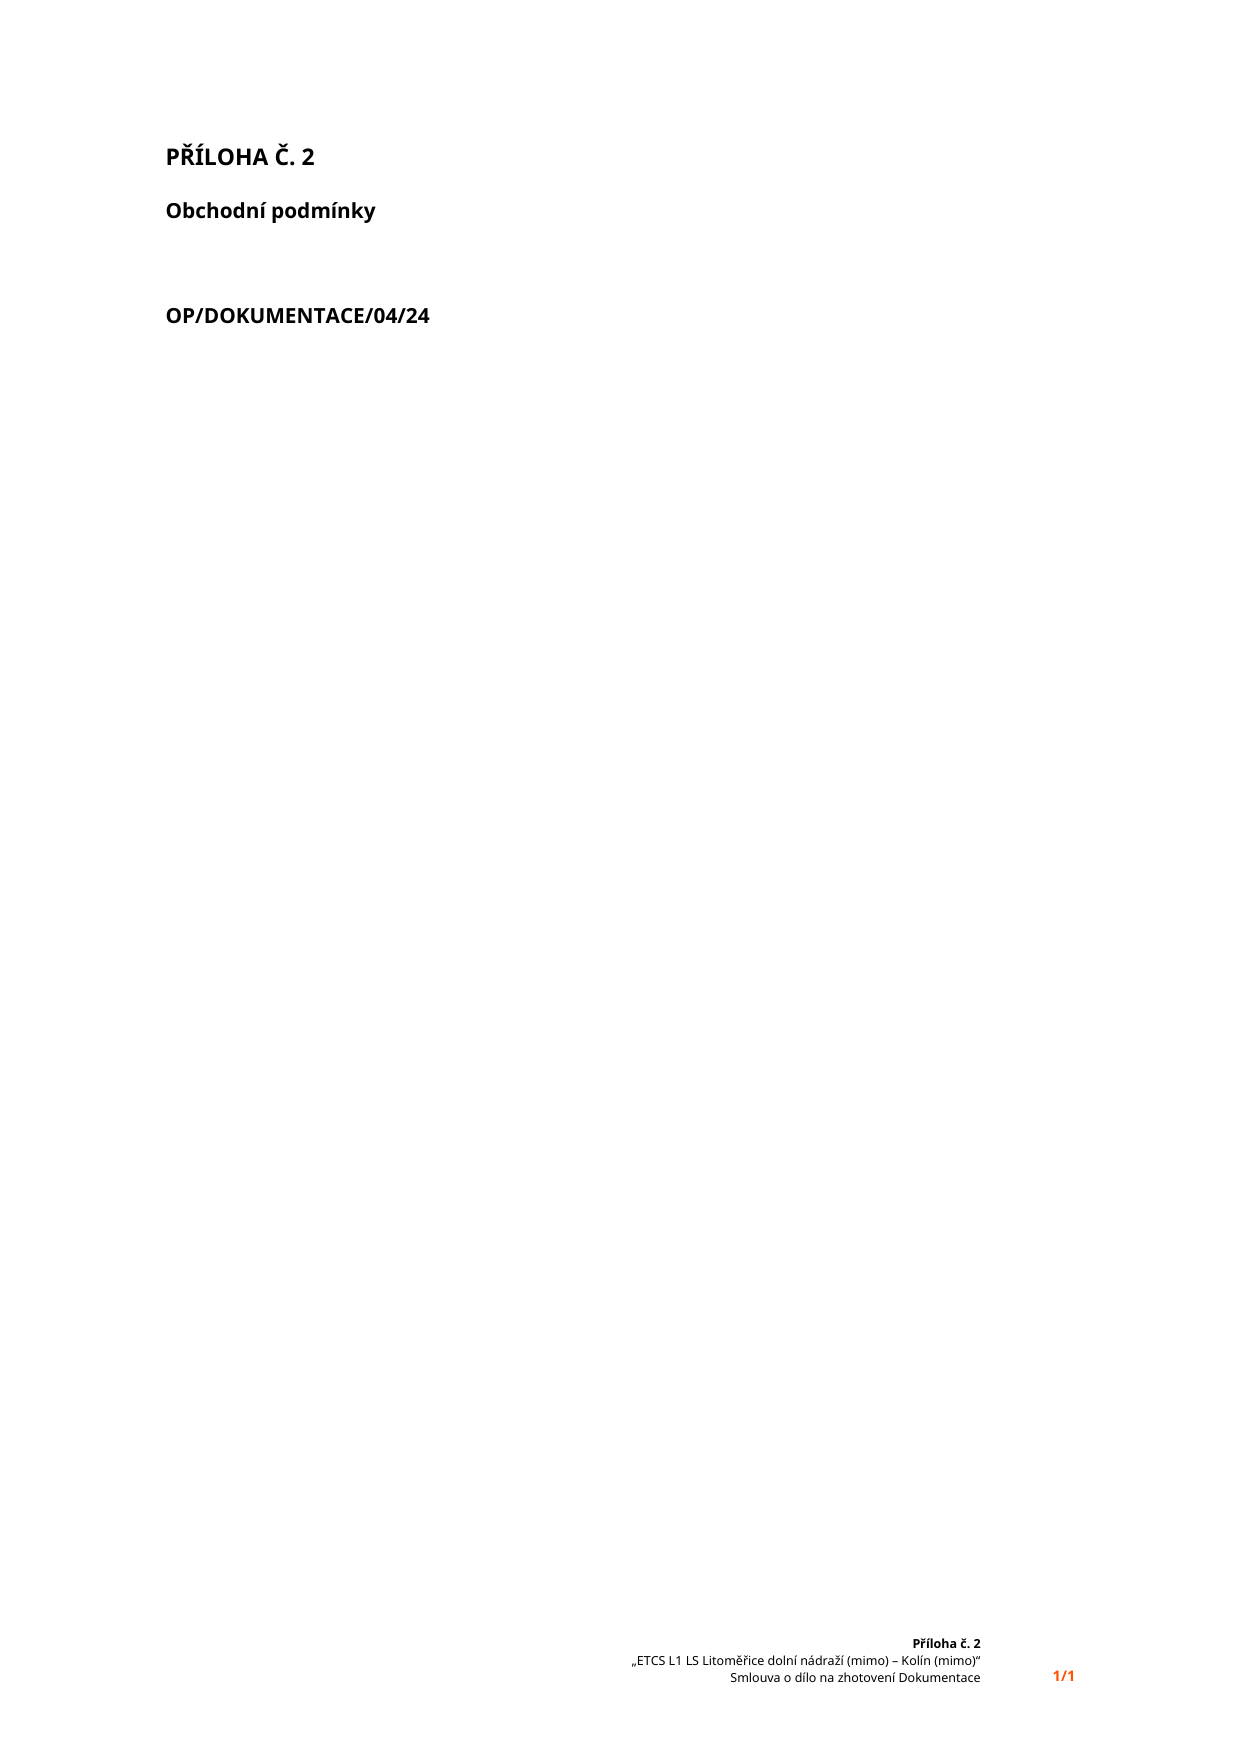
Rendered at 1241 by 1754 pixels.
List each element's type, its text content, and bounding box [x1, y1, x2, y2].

text Obchodní podmínky [165, 197, 1075, 225]
text OP/DOKUMENTACE/04/24 [165, 301, 1075, 329]
text Příloha č. 2 [165, 141, 1075, 173]
